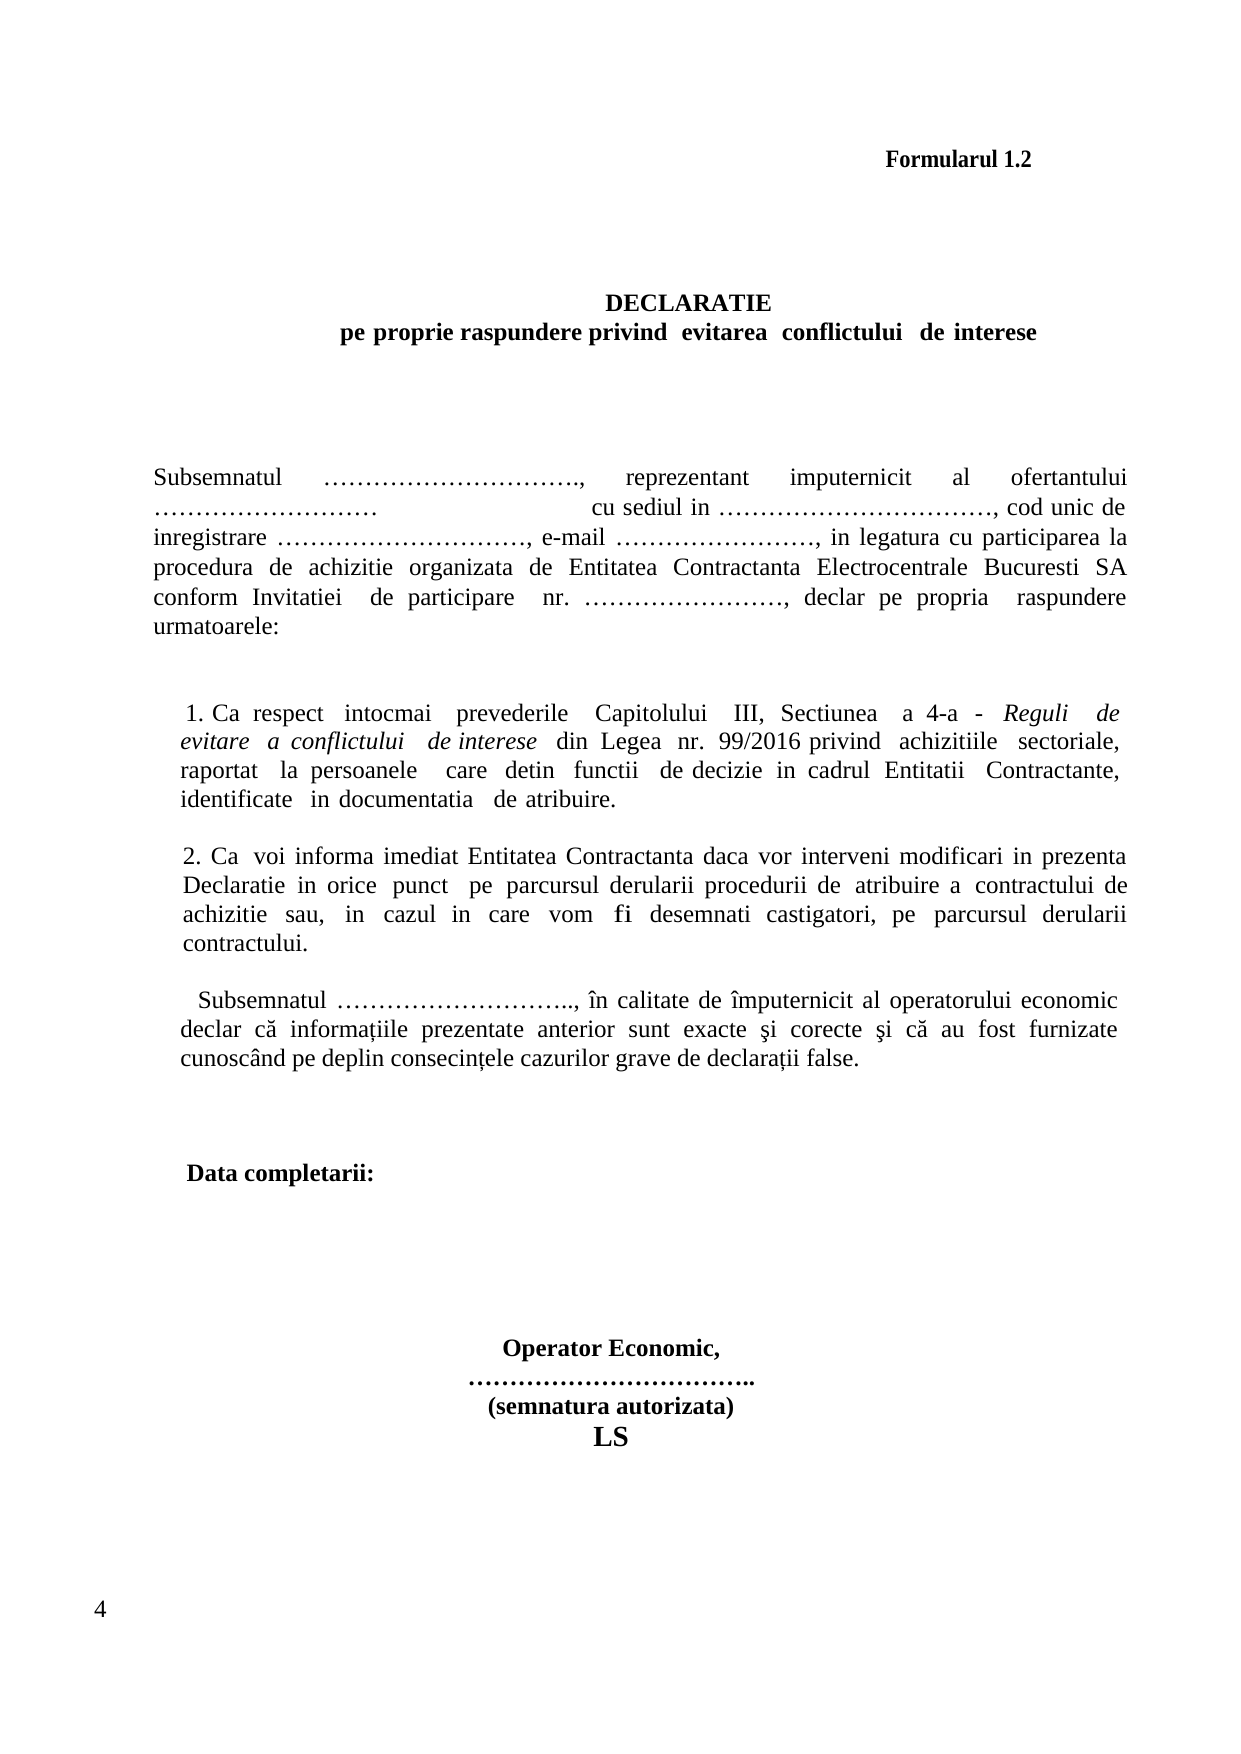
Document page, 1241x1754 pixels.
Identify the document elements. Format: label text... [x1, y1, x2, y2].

text Operator Economic, [94, 1333, 1128, 1362]
text (semnatura autorizata) [94, 1391, 1128, 1419]
text Formularul 1.2 [94, 144, 1031, 173]
text pe proprie raspundere privind evitarea conflictului de interese [249, 317, 1128, 346]
text DECLARATIE [249, 288, 1128, 317]
text Data completarii: [105, 1158, 973, 1186]
text 2. Ca voi informa imediat Entitatea Contractanta daca vor interveni modificari in prezenta Declaratie in orice punct pe parcursul derularii procedurii de atribuire a contractului de achizitie sau, in cazul in care vom fi desemnati castigatori, pe parcursul derularii contractului. [183, 841, 1128, 956]
text Subsemnatul ……………………….., în calitate de împuternicit al operatorului economic declar că informațiile prezentate anterior sunt exacte şi corecte şi că au fost furnizate cunoscând pe deplin consecințele cazurilor grave de declarații false. [143, 985, 1119, 1071]
text Subsemnatul …………………………., reprezentant imputernicit al ofertantului ……………………… cu sediul in ……………………………, cod unic de inregistrare …………………………, e-mail ……………………, in legatura cu participarea la procedura de achizitie organizata de Entitatea Contractanta Electrocentrale Bucuresti SA conform Invitatiei de participare nr. ……………………, declar pe propria raspundere urmatoarele: [153, 461, 1128, 640]
text LS [94, 1419, 1128, 1453]
text …………………………….. [94, 1362, 1128, 1391]
text 1. Ca respect intocmai prevederile Capitolului III, Sectiunea a 4-a - Reguli de evitare a conflictului de interese din Legea nr. 99/2016 privind achizitiile sectoriale, raportat la persoanele care detin functii de decizie in cadrul Entitatii Contractante, identificate in documentatia de atribuire. [145, 698, 1121, 813]
